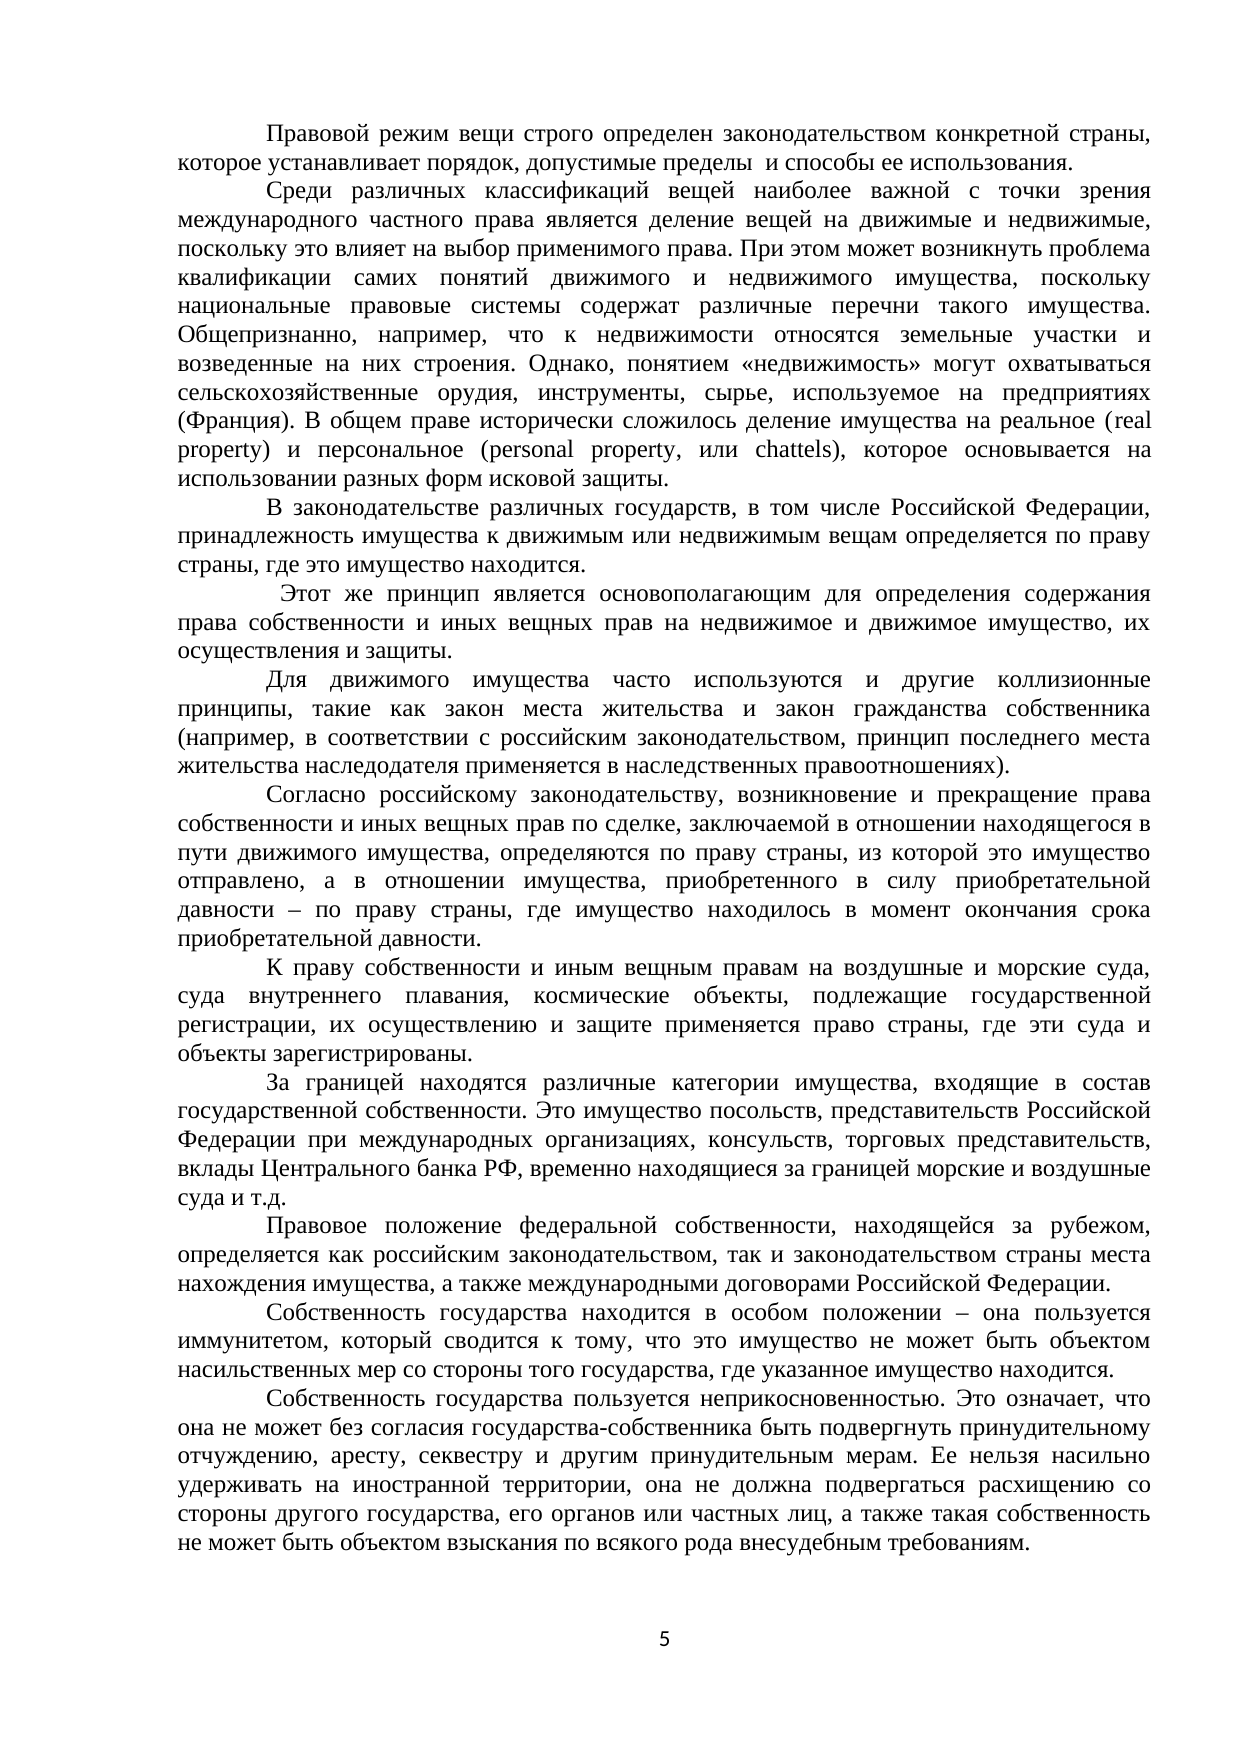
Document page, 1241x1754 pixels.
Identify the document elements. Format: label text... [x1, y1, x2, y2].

text Среди различных классификаций вещей наиболее важной с точки зрения международного частного права является деление вещей на движимые и недвижимые, поскольку это влияет на выбор применимого права. При этом может возникнуть проблема квалификации самих понятий движимого и недвижимого имущества, поскольку национальные правовые системы содержат различные перечни такого имущества. Общепризнанно, например, что к недвижимости относятся земельные участки и возведенные на них строения. Однако, понятием «недвижимость» могут охватываться сельскохозяйственные орудия, инструменты, сырье, используемое на предприятиях (Франция). В общем праве исторически сложилось деление имущества на реальное (real property) и персональное (personal property, или chattels), которое основывается на использовании разных форм исковой защиты. [177, 176, 1152, 492]
text За границей находятся различные категории имущества, входящие в состав государственной собственности. Это имущество посольств, представительств Российской Федерации при международных организациях, консульств, торговых представительств, вклады Центрального банка РФ, временно находящиеся за границей морские и воздушные суда и т.д. [177, 1067, 1152, 1211]
text Для движимого имущества часто используются и другие коллизионные принципы, такие как закон места жительства и закон гражданства собственника (например, в соответствии с российским законодательством, принцип последнего места жительства наследодателя применяется в наследственных правоотношениях). [177, 664, 1152, 779]
text Собственность государства пользуется неприкосновенностью. Это означает, что она не может без согласия государства-собственника быть подвергнуть принудительному отчуждению, аресту, секвестру и другим принудительным мерам. Ее нельзя насильно удерживать на иностранной территории, она не должна подвергаться расхищению со стороны другого государства, его органов или частных лиц, а также такая собственность не может быть объектом взыскания по всякого рода внесудебным требованиям. [177, 1383, 1152, 1556]
text К праву собственности и иным вещным правам на воздушные и морские суда, суда внутреннего плавания, космические объекты, подлежащие государственной регистрации, их осуществлению и защите применяется право страны, где эти суда и объекты зарегистрированы. [177, 952, 1152, 1067]
text В законодательстве различных государств, в том числе Российской Федерации, принадлежность имущества к движимым или недвижимым вещам определяется по праву страны, где это имущество находится. [177, 492, 1152, 578]
text Собственность государства находится в особом положении – она пользуется иммунитетом, который сводится к тому, что это имущество не может быть объектом насильственных мер со стороны того государства, где указанное имущество находится. [177, 1297, 1152, 1383]
text Правовое положение федеральной собственности, находящейся за рубежом, определяется как российским законодательством, так и законодательством страны места нахождения имущества, а также международными договорами Российской Федерации. [177, 1211, 1152, 1297]
text Правовой режим вещи строго определен законодательством конкретной страны, которое устанавливает порядок, допустимые пределы и способы ее использования. [177, 118, 1152, 176]
text Этот же принцип является основополагающим для определения содержания права собственности и иных вещных прав на недвижимое и движимое имущество, их осуществления и защиты. [177, 578, 1152, 664]
text Согласно российскому законодательству, возникновение и прекращение права собственности и иных вещных прав по сделке, заключаемой в отношении находящегося в пути движимого имущества, определяются по праву страны, из которой это имущество отправлено, а в отношении имущества, приобретенного в силу приобретательной давности – по праву страны, где имущество находилось в момент окончания срока приобретательной давности. [177, 779, 1152, 952]
